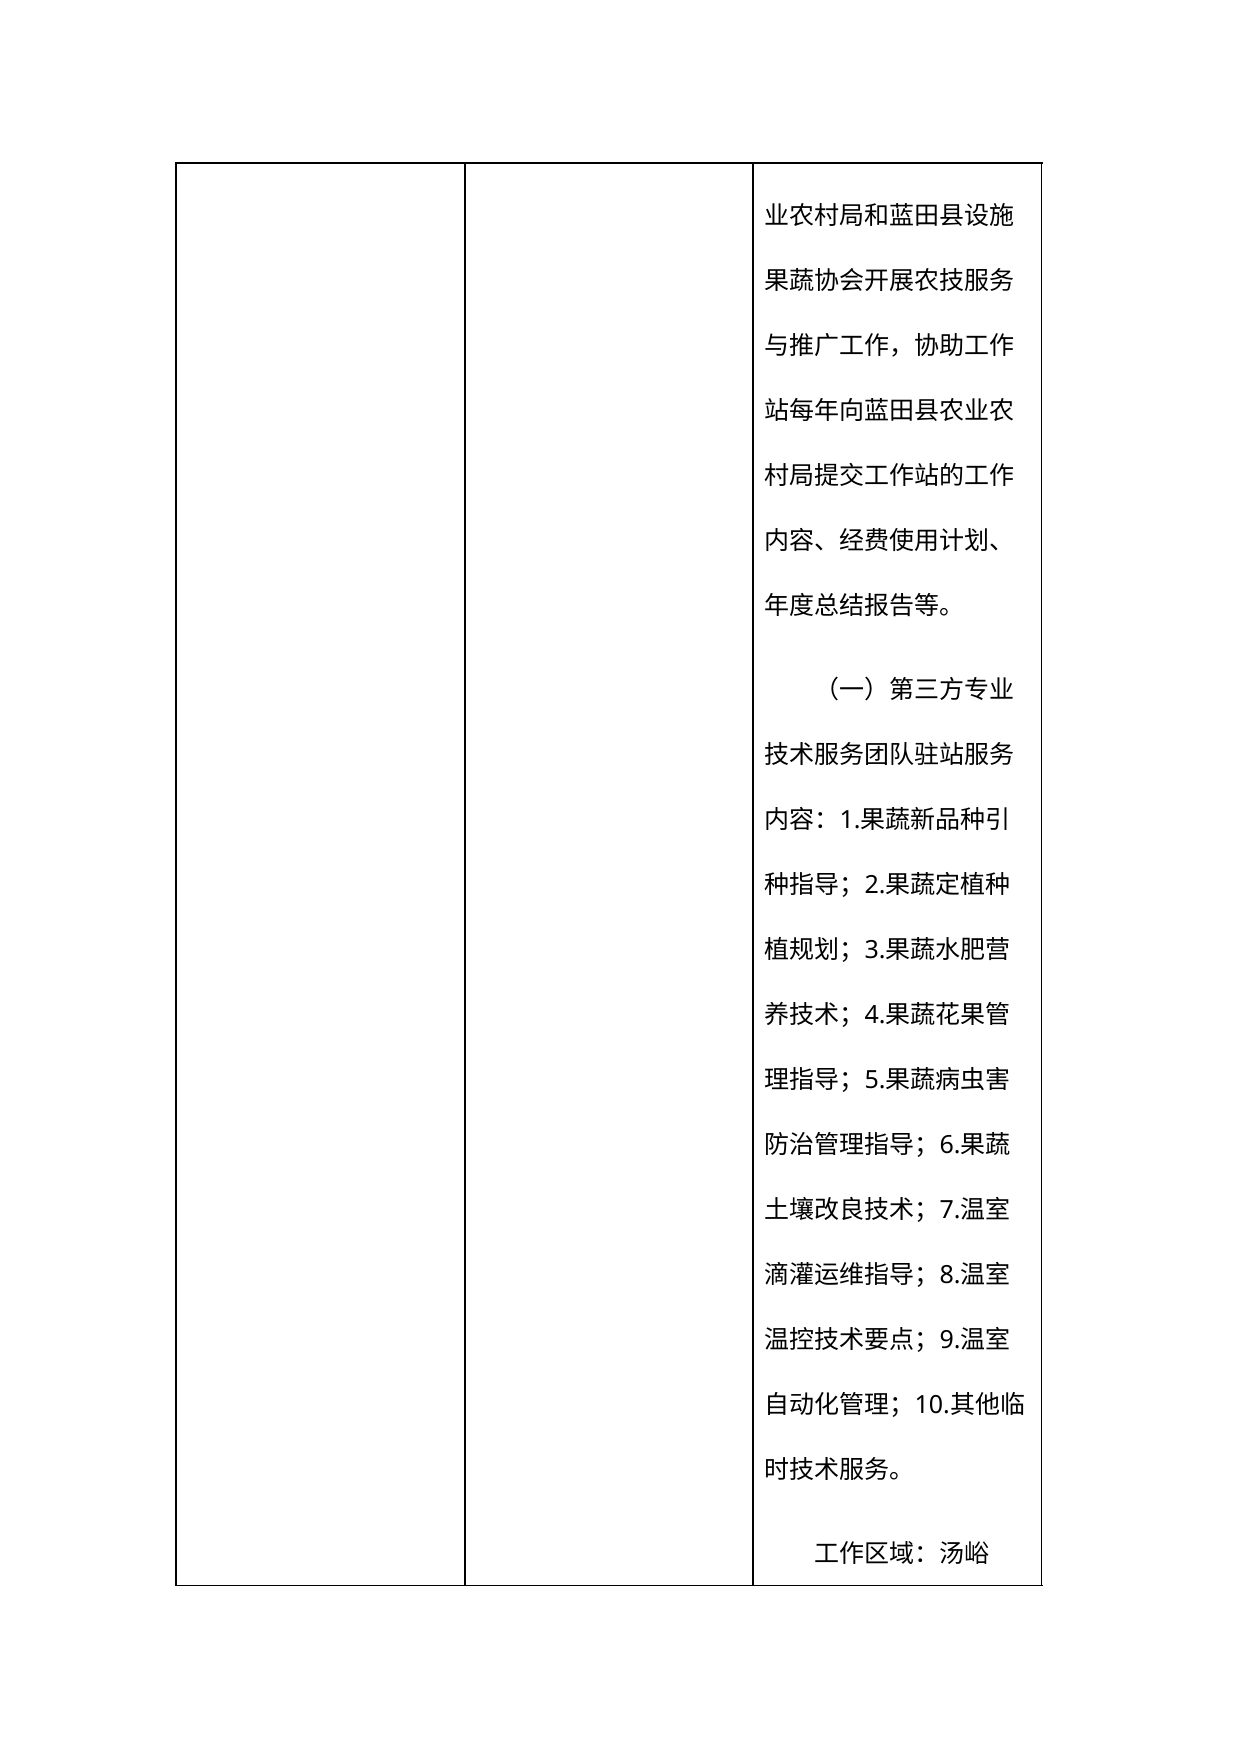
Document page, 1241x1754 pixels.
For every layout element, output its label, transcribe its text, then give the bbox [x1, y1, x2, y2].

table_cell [754, 164, 1041, 1585]
table_cell 1 [177, 164, 464, 1585]
table_cell [466, 164, 752, 1585]
